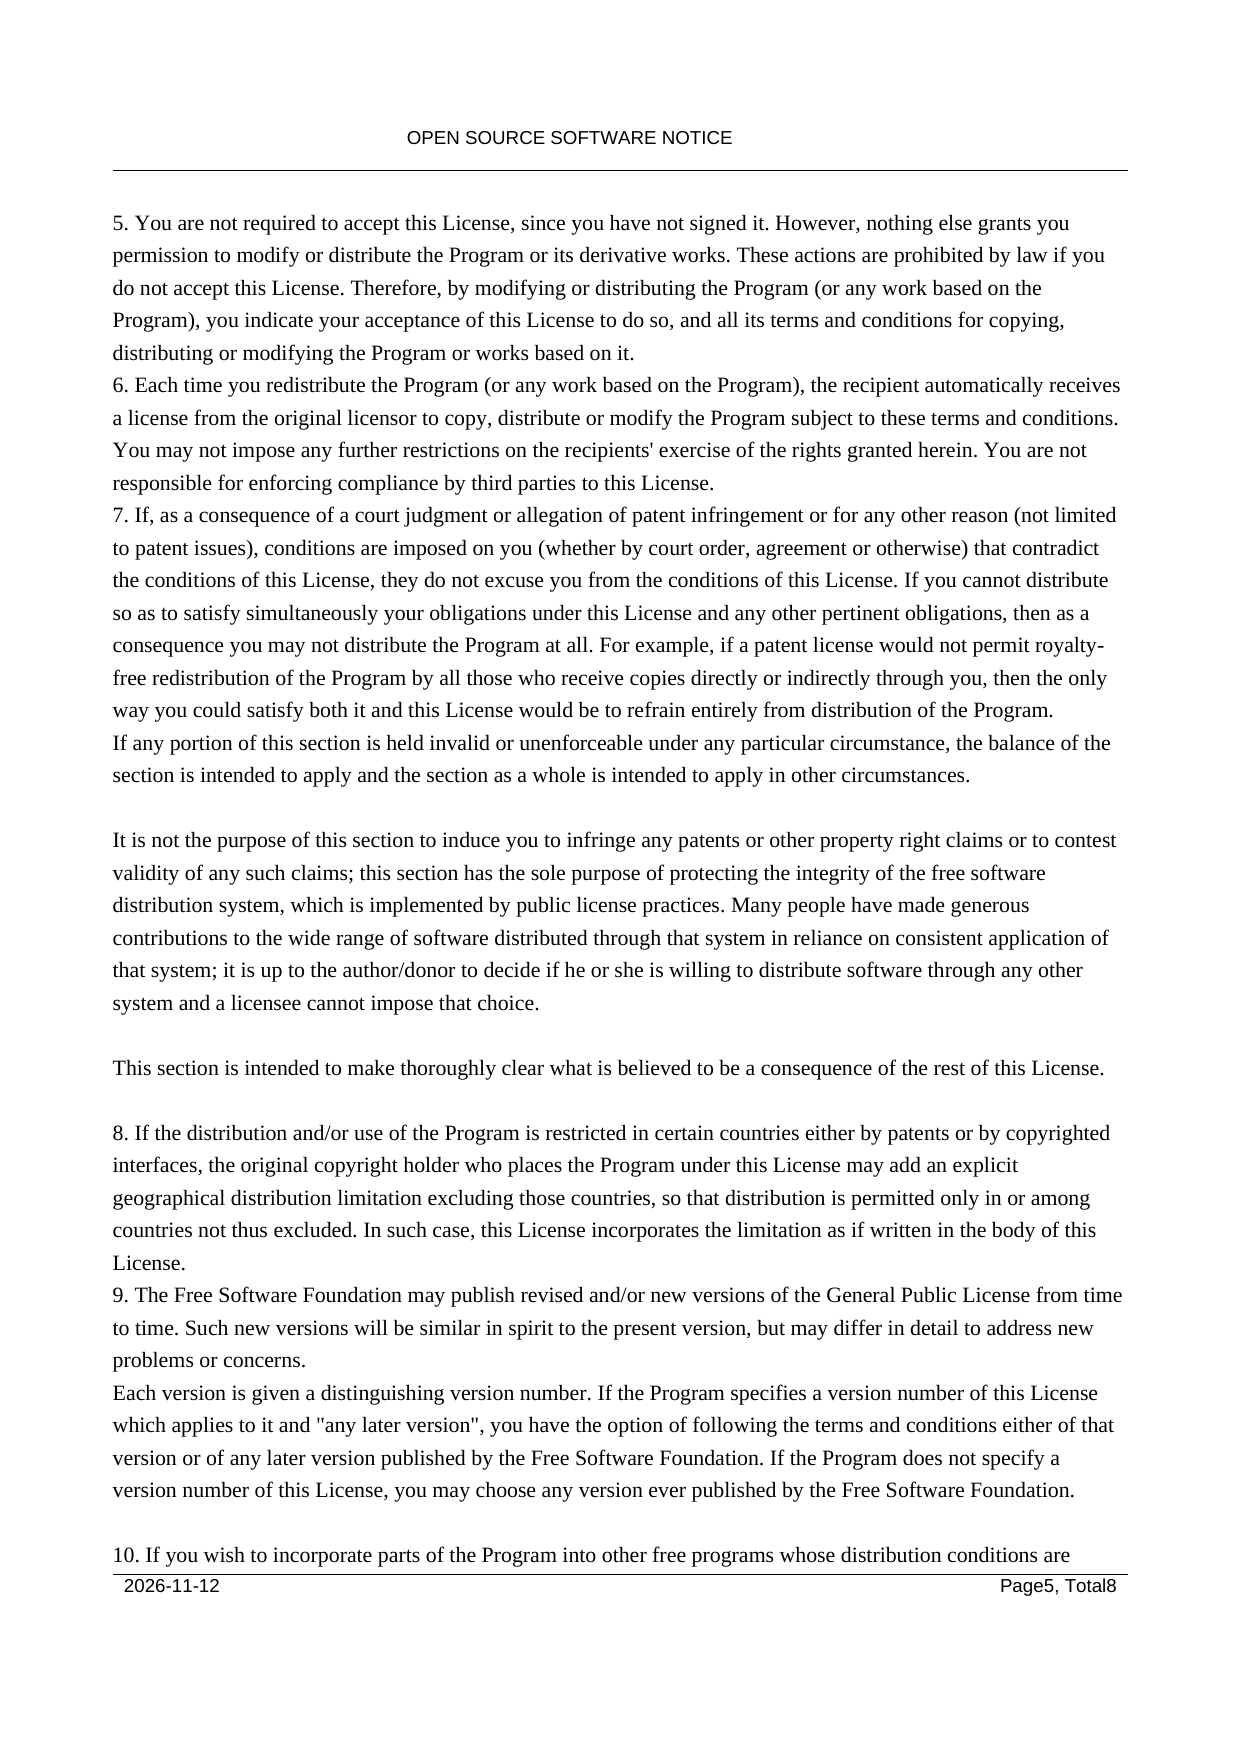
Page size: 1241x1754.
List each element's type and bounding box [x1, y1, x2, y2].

text [112, 206, 1128, 1571]
